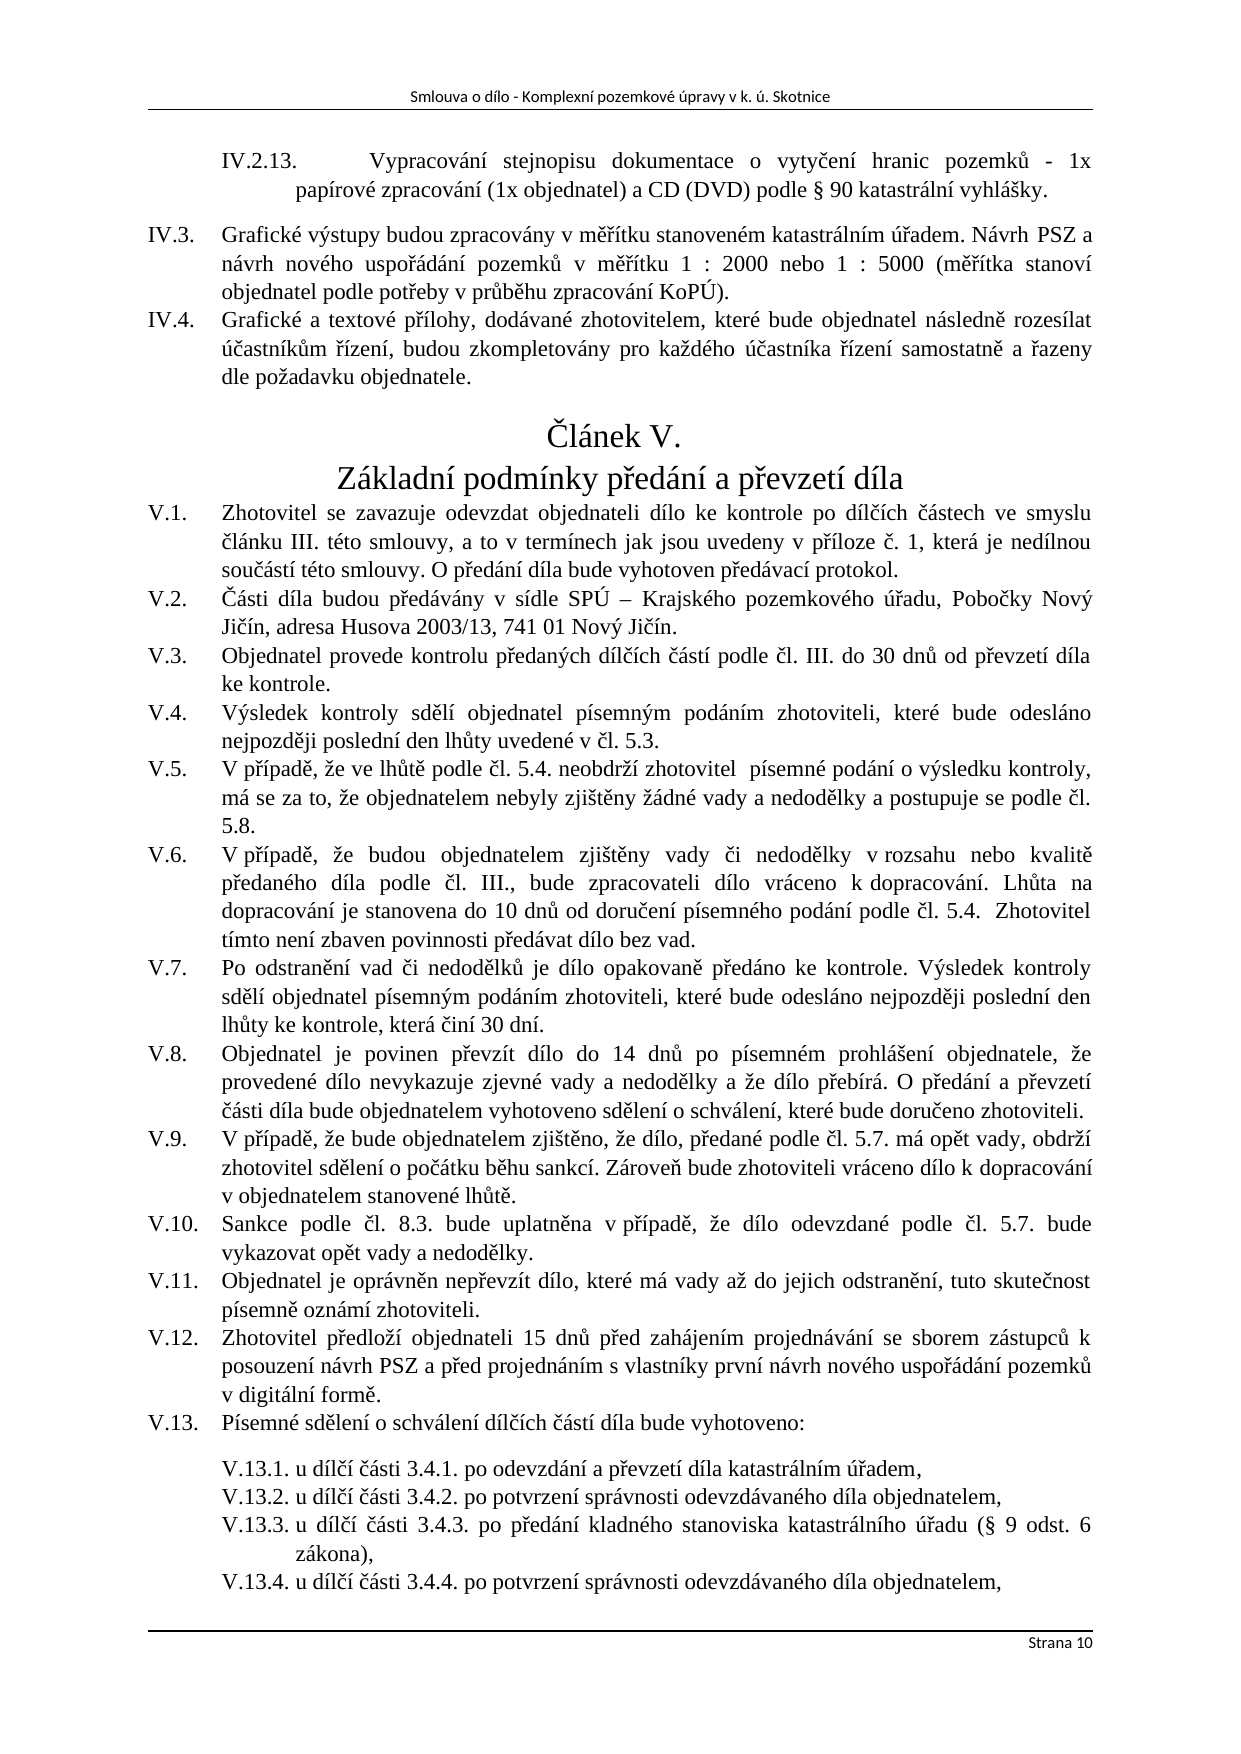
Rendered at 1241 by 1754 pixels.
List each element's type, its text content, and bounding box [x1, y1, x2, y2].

list Části díla budou předávány v sídle SPÚ – Krajského pozemkového úřadu, Pobočky Nový Jičín, adresa Husova 2003/13, 741 01 Nový Jičín. [148, 585, 1093, 639]
list Objednatel provede kontrolu předaných dílčích částí podle čl. III. do 30 dnů od převzetí díla ke kontrole. [148, 642, 1093, 696]
list Po odstranění vad či nedodělků je dílo opakovaně předáno ke kontrole. Výsledek kontroly sdělí objednatel písemným podáním zhotoviteli, které bude odesláno nejpozději poslední den lhůty ke kontrole, která činí 30 dní. [148, 954, 1093, 1038]
text u dílčí části 3.4.2. po potvrzení správnosti odevzdávaného díla objednatelem, [221, 1483, 1093, 1509]
list Písemné sdělení o schválení dílčích částí díla bude vyhotoveno: [148, 1409, 1093, 1436]
list Zhotovitel se zavazuje odevzdat objednateli dílo ke kontrole po dílčích částech ve smyslu článku III. této smlouvy, a to v termínech jak jsou uvedeny v příloze č. 1, která je nedílnou součástí této smlouvy. O předání díla bude vyhotoven předávací protokol. [148, 499, 1093, 583]
text Vypracování stejnopisu dokumentace o vytyčení hranic pozemků - 1x papírové zpracování (1x objednatel) a CD (DVD) podle § 90 katastrální vyhlášky. [221, 148, 1093, 202]
subtitle Základní podmínky předání a převzetí díla [148, 417, 1093, 496]
text u dílčí části 3.4.3. po předání kladného stanoviska katastrálního úřadu (§ 9 odst. 6 zákona), [221, 1511, 1093, 1566]
list Zhotovitel předloží objednateli 15 dnů před zahájením projednávání se sborem zástupců k posouzení návrh PSZ a před projednáním s vlastníky první návrh nového uspořádání pozemků v digitální formě. [148, 1324, 1093, 1407]
list Grafické a textové přílohy, dodávané zhotovitelem, které bude objednatel následně rozesílat účastníkům řízení, budou zkompletovány pro každého účastníka řízení samostatně a řazeny dle požadavku objednatele. [148, 306, 1093, 390]
text u dílčí části 3.4.1. po odevzdání a převzetí díla katastrálním úřadem, [221, 1454, 1093, 1481]
list V případě, že bude objednatelem zjištěno, že dílo, předané podle čl. 5.7. má opět vady, obdrží zhotovitel sdělení o počátku běhu sankcí. Zároveň bude zhotoviteli vráceno dílo k dopracování v objednatelem stanovené lhůtě. [148, 1125, 1093, 1208]
text u dílčí části 3.4.4. po potvrzení správnosti odevzdávaného díla objednatelem, [221, 1568, 1093, 1595]
list Výsledek kontroly sdělí objednatel písemným podáním zhotoviteli, které bude odesláno nejpozději poslední den lhůty uvedené v čl. 5.3. [148, 698, 1093, 753]
list V případě, že budou objednatelem zjištěny vady či nedodělky v rozsahu nebo kvalitě předaného díla podle čl. III., bude zpracovateli dílo vráceno k dopracování. Lhůta na dopracování je stanovena do 10 dnů od doručení písemného podání podle čl. 5.4. Zhotovitel tímto není zbaven povinnosti předávat dílo bez vad. [148, 841, 1093, 952]
list Objednatel je povinen převzít dílo do 14 dnů po písemném prohlášení objednatele, že provedené dílo nevykazuje zjevné vady a nedodělky a že dílo přebírá. O předání a převzetí části díla bude objednatelem vyhotoveno sdělení o schválení, které bude doručeno zhotoviteli. [148, 1040, 1093, 1123]
list Grafické výstupy budou zpracovány v měřítku stanoveném katastrálním úřadem. Návrh PSZ a návrh nového uspořádání pozemků v měřítku 1 : 2000 nebo 1 : 5000 (měřítka stanoví objednatel podle potřeby v průběhu zpracování KoPÚ). [148, 221, 1093, 304]
list Sankce podle čl. 8.3. bude uplatněna v případě, že dílo odevzdané podle čl. 5.7. bude vykazovat opět vady a nedodělky. [148, 1210, 1093, 1265]
list Objednatel je oprávněn nepřevzít dílo, které má vady až do jejich odstranění, tuto skutečnost písemně oznámí zhotoviteli. [148, 1267, 1093, 1322]
list V případě, že ve lhůtě podle čl. 5.4. neobdrží zhotovitel písemné podání o výsledku kontroly, má se za to, že objednatelem nebyly zjištěny žádné vady a nedodělky a postupuje se podle čl. 5.8. [148, 755, 1093, 839]
